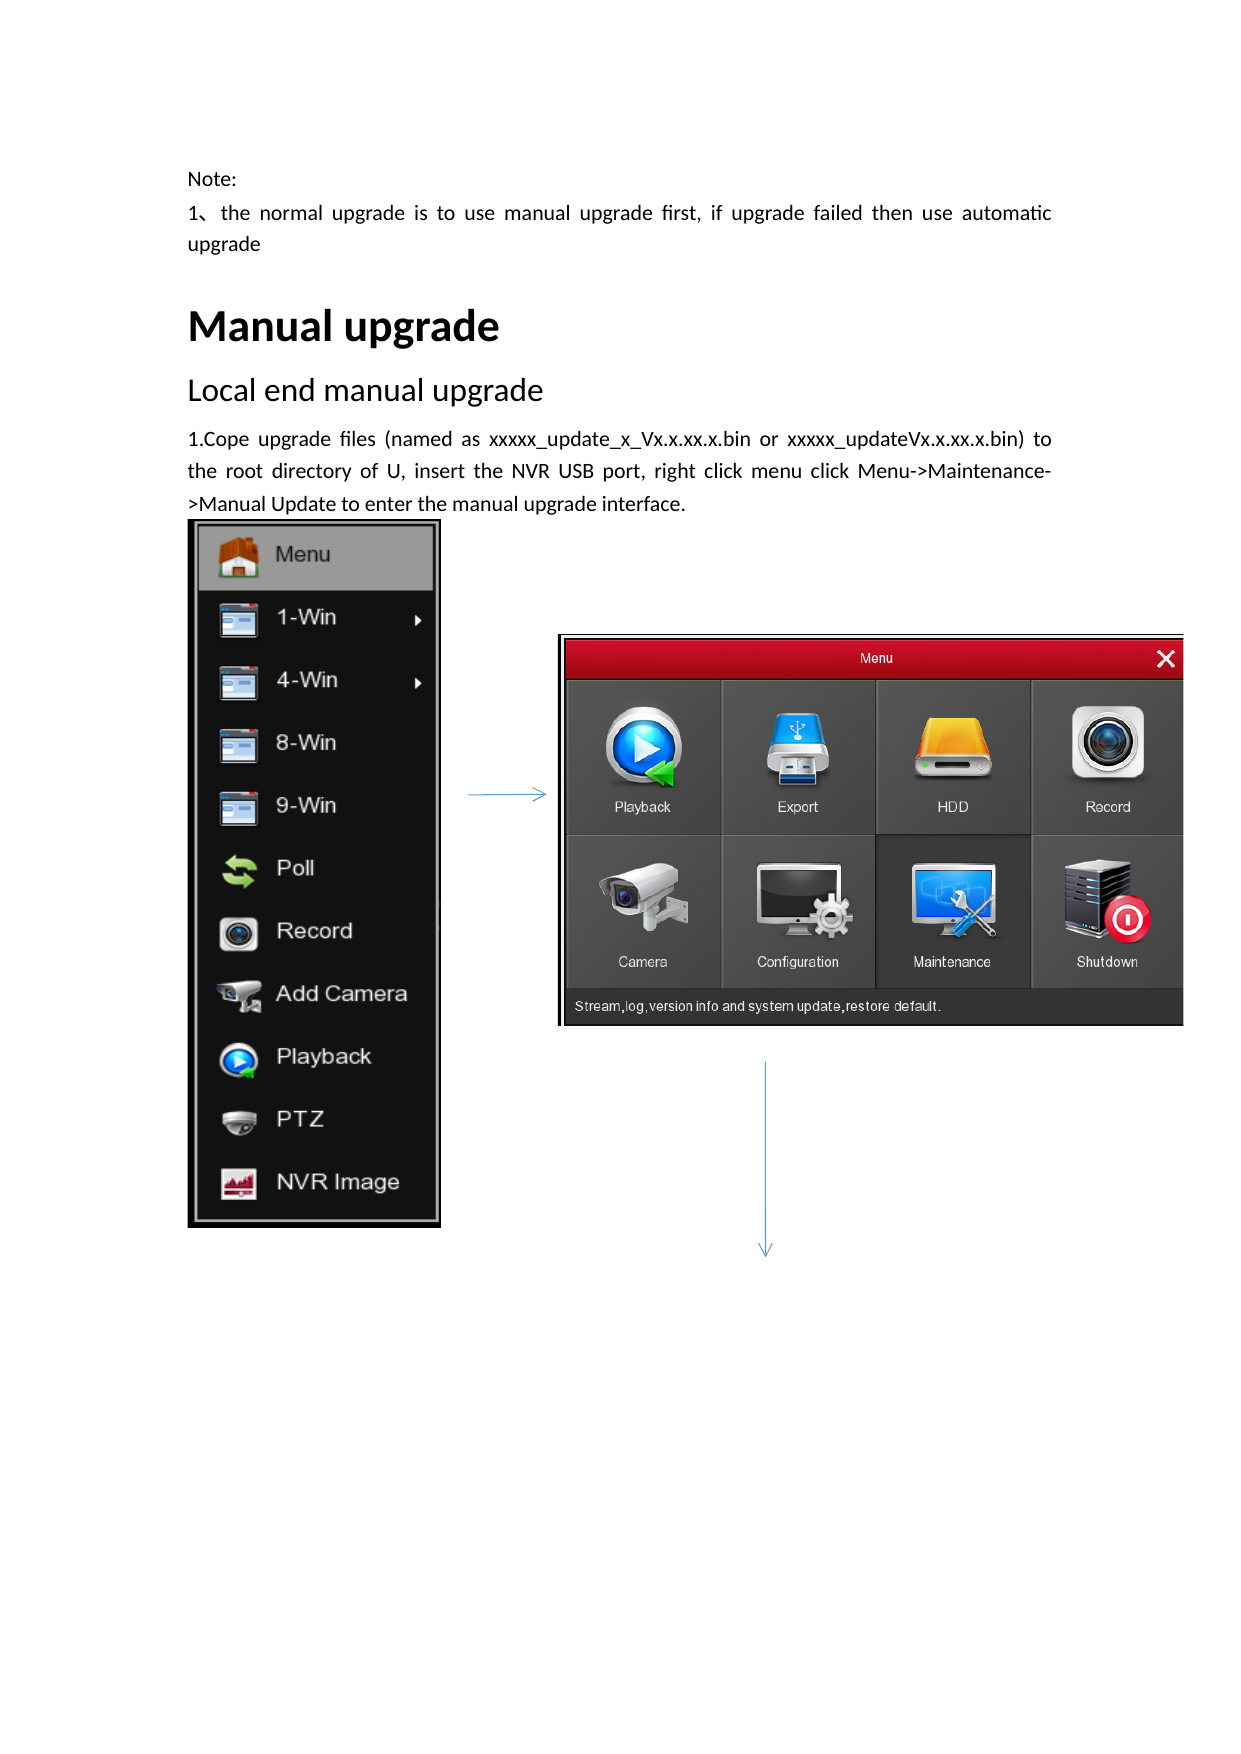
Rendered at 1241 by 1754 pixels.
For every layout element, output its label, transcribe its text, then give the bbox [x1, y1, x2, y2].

picture [187, 519, 441, 1228]
list the normal upgrade is to use manual upgrade first, if upgrade failed then use automatic upgrade [187, 194, 1053, 259]
list Manual upgrade [187, 292, 1053, 357]
list Local end manual upgrade [187, 357, 1053, 422]
picture [557, 634, 1184, 1026]
list 1.Cope upgrade files (named as xxxxx_update_x_Vx.x.xx.x.bin or xxxxx_updateVx.x.xx.x.bin) to the root directory of U, insert the NVR USB port, right click menu click Menu->Maintenance->Manual Update to enter the manual upgrade interface. [187, 422, 1053, 519]
text Note: [187, 162, 1053, 194]
